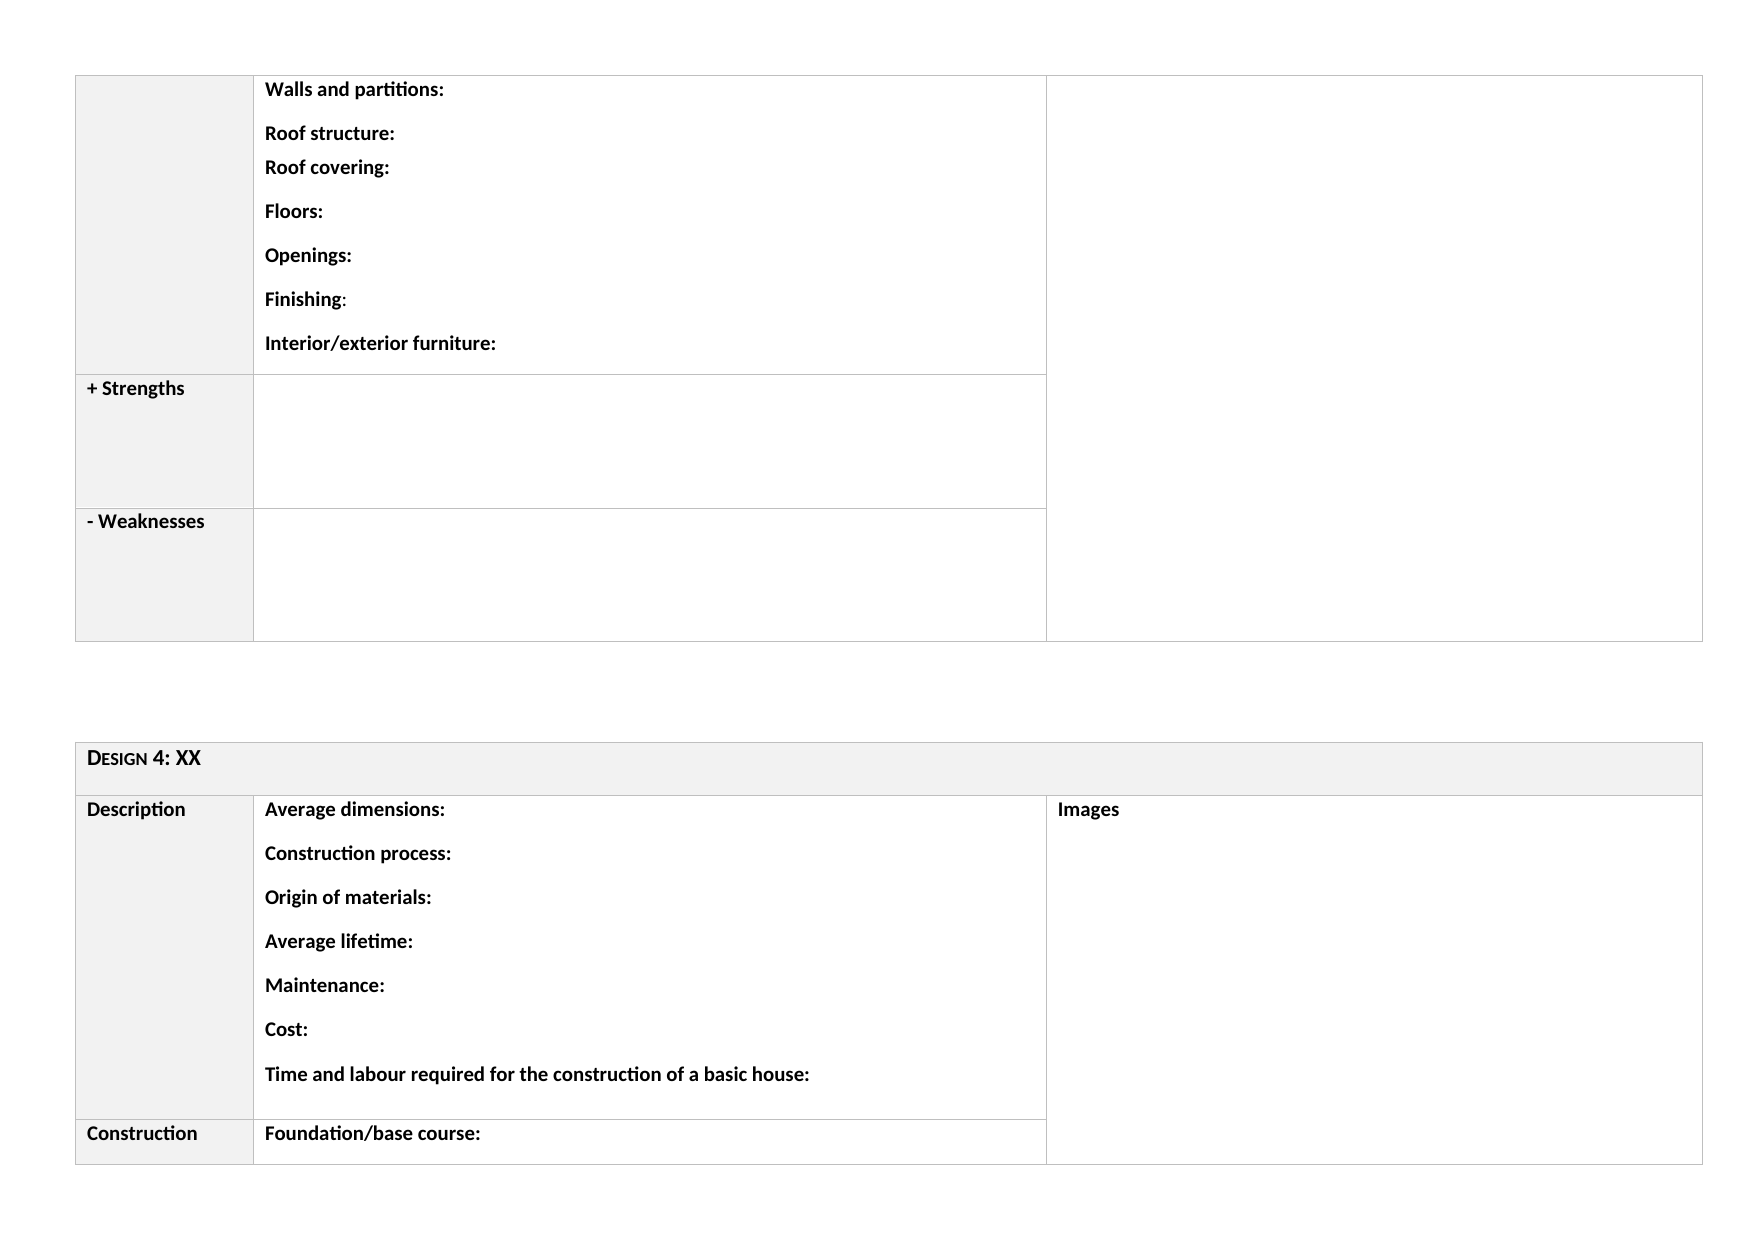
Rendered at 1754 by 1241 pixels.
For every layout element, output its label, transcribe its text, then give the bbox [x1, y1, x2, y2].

table_cell Images [1047, 796, 1702, 1164]
table_cell [254, 509, 1046, 641]
table_cell - Weaknesses [76, 509, 253, 641]
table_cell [76, 76, 253, 374]
table_cell + Strengths [76, 375, 253, 507]
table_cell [254, 1120, 1046, 1164]
table_cell Average dimensions: Construction process: Origin of materials: Average lifetime: Maintenance: Cost: Time and labour required for the construction of a basic house: [254, 796, 1046, 1119]
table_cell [254, 76, 1046, 374]
table_header Design 4: XX [76, 743, 1702, 795]
table_cell Description [76, 796, 253, 1119]
table_cell [254, 375, 1046, 507]
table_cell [76, 1120, 253, 1164]
